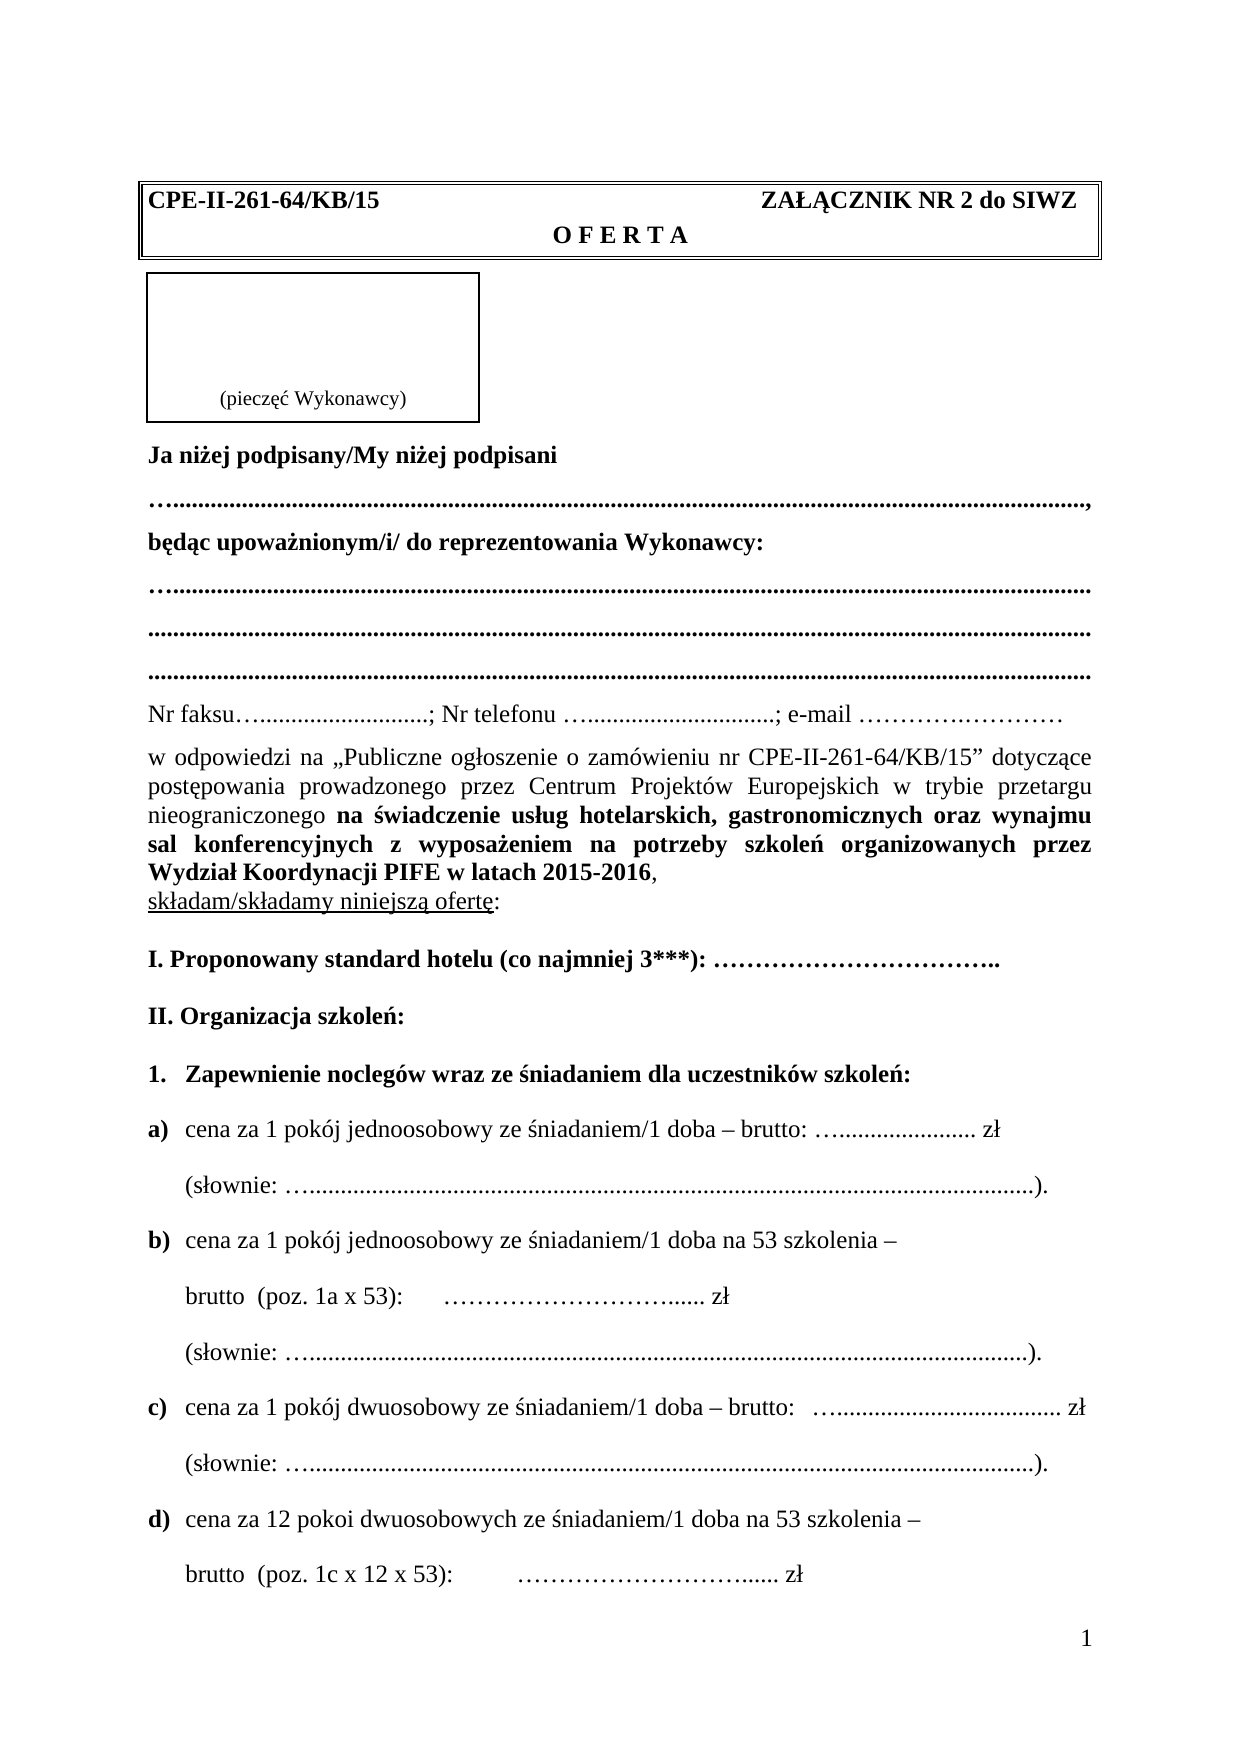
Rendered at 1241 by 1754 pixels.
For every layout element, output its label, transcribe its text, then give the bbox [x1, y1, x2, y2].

list cena za 1 pokój jednoosobowy ze śniadaniem/1 doba na 53 szkolenia – [148, 1226, 1093, 1254]
text brutto (poz. 1c x 12 x 53): ………………………...... zł [185, 1559, 1093, 1588]
text w odpowiedzi na „Publiczne ogłoszenie o zamówieniu nr CPE-II-261-64/KB/15” dotyczące postępowania prowadzonego przez Centrum Projektów Europejskich w trybie przetargu nieograniczonego na świadczenie usług hotelarskich, gastronomicznych oraz wynajmu sal konferencyjnych z wyposażeniem na potrzeby szkoleń organizowanych przez Wydział Koordynacji PIFE w latach 2015-2016, [148, 742, 1093, 886]
list Zapewnienie noclegów wraz ze śniadaniem dla uczestników szkoleń: [148, 1059, 1093, 1087]
list cena za 1 pokój dwuosobowy ze śniadaniem/1 doba – brutto: ….................................... zł [148, 1392, 1093, 1421]
text Nr faksu…...........................; Nr telefonu …..............................; e-mail ………….………… [148, 699, 1093, 728]
text Ja niżej podpisany/My niżej podpisani [148, 441, 1093, 469]
list cena za 12 pokoi dwuosobowych ze śniadaniem/1 doba na 53 szkolenia – [148, 1504, 1093, 1532]
text (słownie: …....................................................................................................................). [148, 1170, 1093, 1199]
text składam/składamy niniejszą ofertę: [148, 886, 1093, 915]
text ….................................................................................................................................................., [148, 484, 1093, 512]
text (pieczęć Wykonawcy) [148, 384, 478, 412]
text II. Organizacja szkoleń: [148, 1001, 1093, 1030]
text będąc upoważnionym/i/ do reprezentowania Wykonawcy: [148, 527, 1093, 556]
text (słownie: …...................................................................................................................). [148, 1337, 1093, 1366]
list cena za 1 pokój jednoosobowy ze śniadaniem/1 doba – brutto: …...................... zł [148, 1114, 1093, 1143]
text (słownie: …....................................................................................................................). [148, 1448, 1093, 1477]
table_cell O F E R T A [143, 220, 1098, 256]
text brutto (poz. 1a x 53): ………………………...... zł [185, 1281, 1093, 1310]
table_header CPE-II-261-64/KB/15 ZAŁĄCZNIK NR 2 do SIWZ [143, 185, 1098, 220]
text I. Proponowany standard hotelu (co najmniej 3***): …………………………….. [148, 944, 1093, 972]
text …................................................................................................................................................................................................................................................................................................................................................................................................................................................................. [148, 570, 1093, 685]
